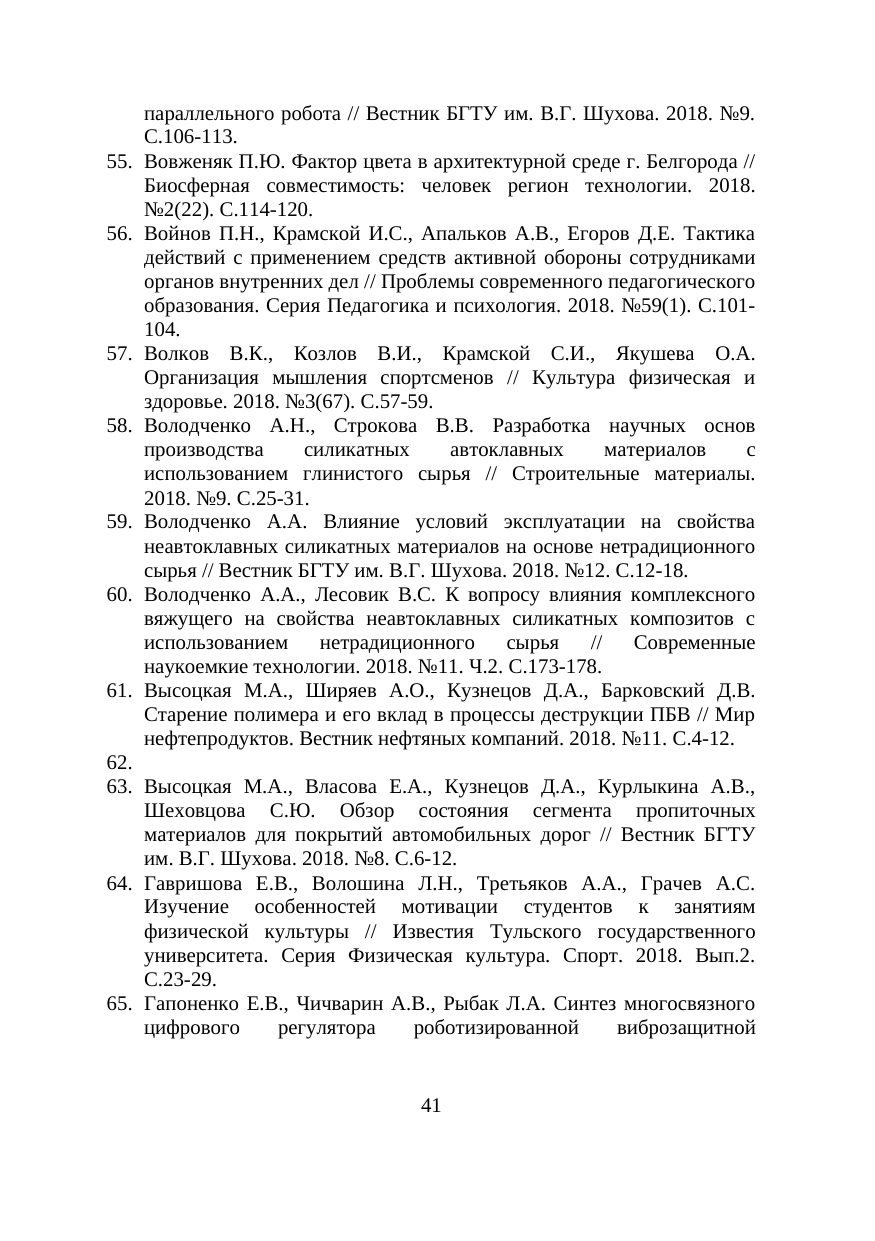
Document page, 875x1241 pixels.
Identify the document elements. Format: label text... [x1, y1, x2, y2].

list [106, 100, 756, 148]
list Волков В.К., Козлов В.И., Крамской С.И., Якушева О.А. Организация мышления спортсменов // Культура физическая и здоровье. 2018. №3(67). С.57-59. [106, 341, 756, 413]
list Володченко А.А. Влияние условий эксплуатации на свойства неавтоклавных силикатных материалов на основе нетрадиционного сырья // Вестник БГТУ им. В.Г. Шухова. 2018. №12. С.12-18. [106, 509, 756, 582]
list Высоцкая М.А., Власова Е.А., Кузнецов Д.А., Курлыкина А.В., Шеховцова С.Ю. Обзор состояния сегмента пропиточных материалов для покрытий автомобильных дорог // Вестник БГТУ им. В.Г. Шухова. 2018. №8. С.6-12. [106, 774, 756, 870]
list Володченко А.А., Лесовик В.С. К вопросу влияния комплексного вяжущего на свойства неавтоклавных силикатных композитов с использованием нетрадиционного сырья // Современные наукоемкие технологии. 2018. №11. Ч.2. С.173-178. [106, 582, 756, 678]
list Высоцкая М.А., Ширяев А.О., Кузнецов Д.А., Барковский Д.В. Старение полимера и его вклад в процессы деструкции ПБВ // Мир нефтепродуктов. Вестник нефтяных компаний. 2018. №11. С.4-12. [106, 678, 756, 750]
list Войнов П.Н., Крамской И.С., Апальков А.В., Егоров Д.Е. Тактика действий с применением средств активной обороны сотрудниками органов внутренних дел // Проблемы современного педагогического образования. Серия Педагогика и психология. 2018. №59(1). С.101-104. [106, 221, 756, 341]
list Вовженяк П.Ю. Фактор цвета в архитектурной среде г. Белгорода // Биосферная совместимость: человек регион технологии. 2018. №2(22). С.114-120. [106, 148, 756, 221]
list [106, 991, 756, 1039]
list Гавришова Е.В., Волошина Л.Н., Третьяков А.А., Грачев А.С. Изучение особенностей мотивации студентов к занятиям физической культуры // Известия Тульского государственного университета. Серия Физическая культура. Спорт. 2018. Вып.2. С.23-29. [106, 870, 756, 991]
list Володченко А.Н., Строкова В.В. Разработка научных основ производства силикатных автоклавных материалов с использованием глинистого сырья // Строительные материалы. 2018. №9. С.25-31. [106, 413, 756, 509]
